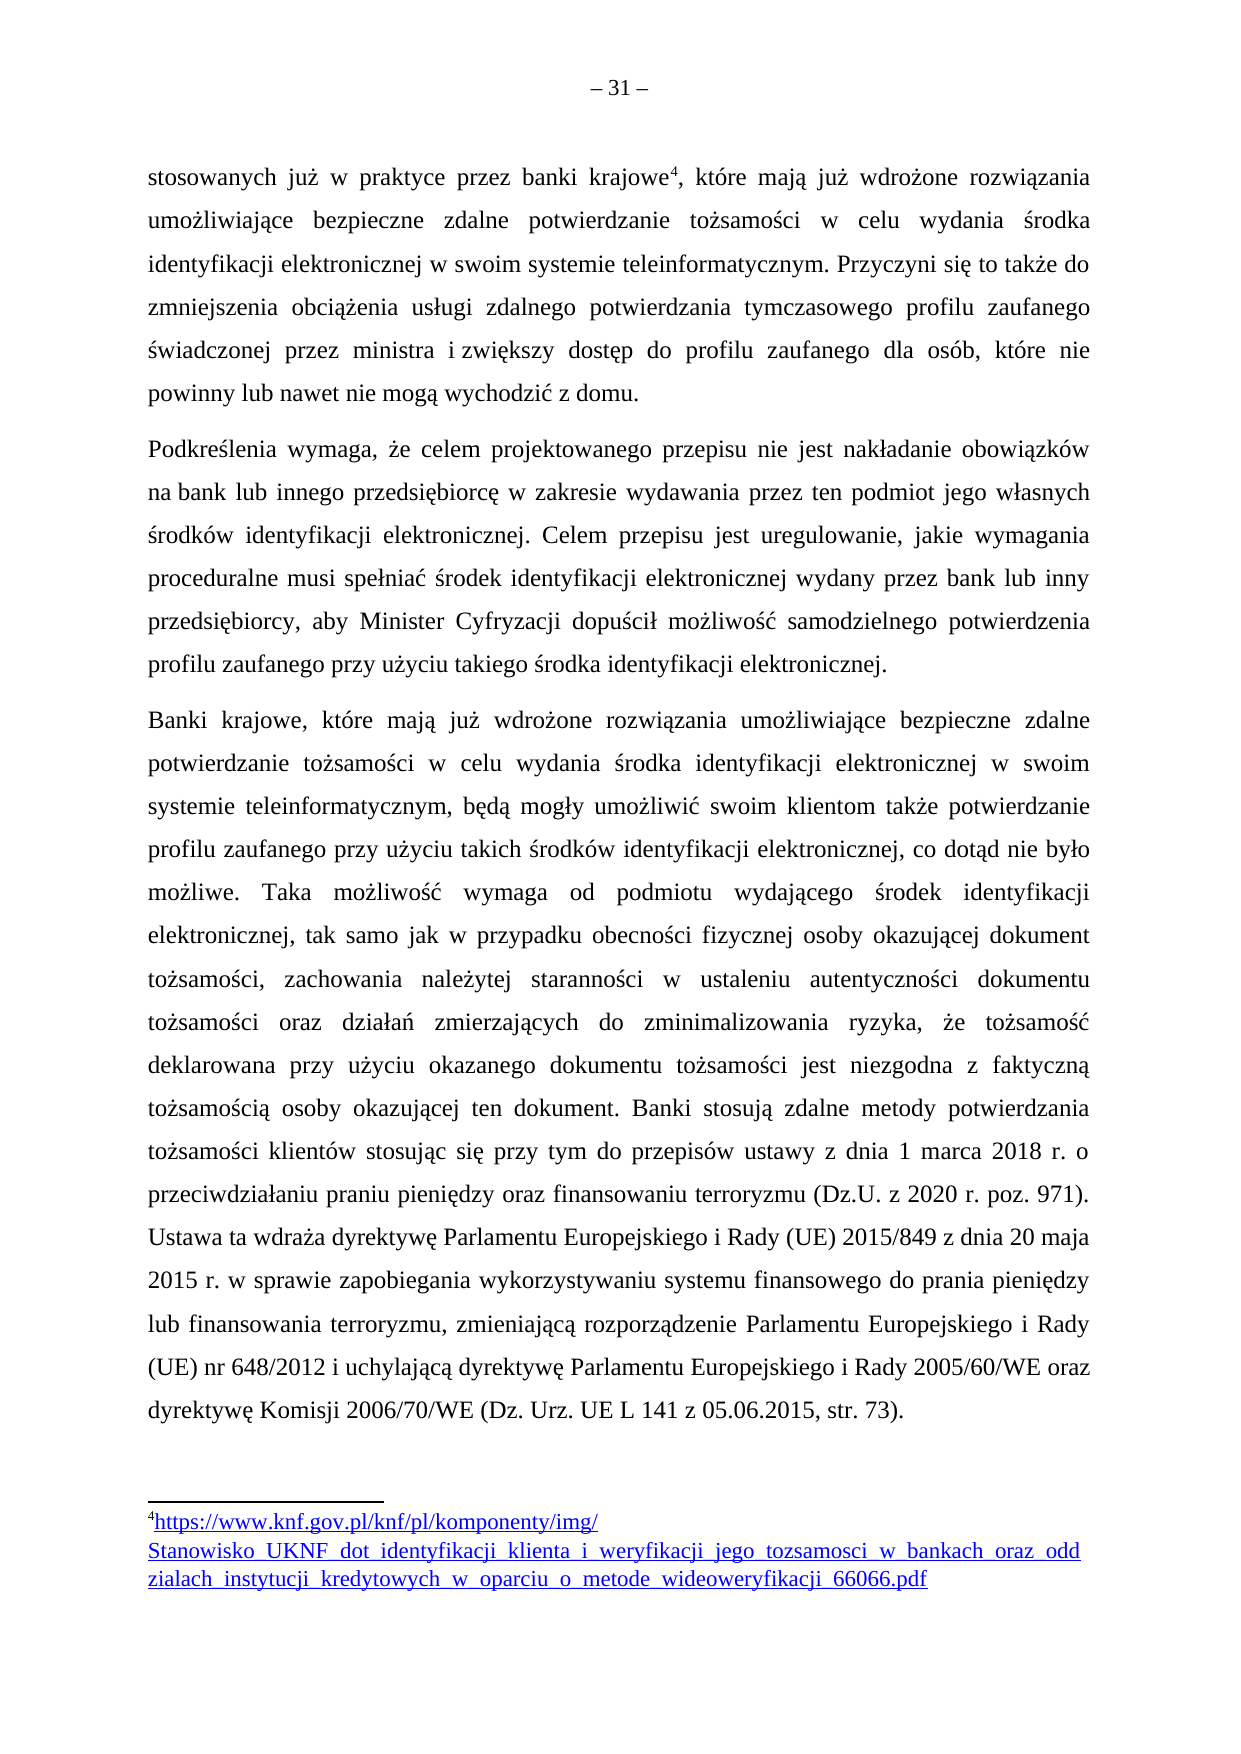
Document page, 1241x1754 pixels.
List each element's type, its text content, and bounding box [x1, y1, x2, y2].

text Podkreślenia wymaga, że celem projektowanego przepisu nie jest nakładanie obowiązków na bank lub innego przedsiębiorcę w zakresie wydawania przez ten podmiot jego własnych środków identyfikacji elektronicznej. Celem przepisu jest uregulowanie, jakie wymagania proceduralne musi spełniać środek identyfikacji elektronicznej wydany przez bank lub inny przedsiębiorcy, aby Minister Cyfryzacji dopuścił możliwość samodzielnego potwierdzenia profilu zaufanego przy użyciu takiego środka identyfikacji elektronicznej. [148, 434, 1091, 678]
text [148, 162, 1091, 407]
text Banki krajowe, które mają już wdrożone rozwiązania umożliwiające bezpieczne zdalne potwierdzanie tożsamości w celu wydania środka identyfikacji elektronicznej w swoim systemie teleinformatycznym, będą mogły umożliwić swoim klientom także potwierdzanie profilu zaufanego przy użyciu takich środków identyfikacji elektronicznej, co dotąd nie było możliwe. Taka możliwość wymaga od podmiotu wydającego środek identyfikacji elektronicznej, tak samo jak w przypadku obecności fizycznej osoby okazującej dokument tożsamości, zachowania należytej staranności w ustaleniu autentyczności dokumentu tożsamości oraz działań zmierzających do zminimalizowania ryzyka, że tożsamość deklarowana przy użyciu okazanego dokumentu tożsamości jest niezgodna z faktyczną tożsamością osoby okazującej ten dokument. Banki stosują zdalne metody potwierdzania tożsamości klientów stosując się przy tym do przepisów ustawy z dnia 1 marca 2018 r. o przeciwdziałaniu praniu pieniędzy oraz finansowaniu terroryzmu (Dz.U. z 2020 r. poz. 971). Ustawa ta wdraża dyrektywę Parlamentu Europejskiego i Rady (UE) 2015/849 z dnia 20 maja 2015 r. w sprawie zapobiegania wykorzystywaniu systemu finansowego do prania pieniędzy lub finansowania terroryzmu, zmieniającą rozporządzenie Parlamentu Europejskiego i Rady (UE) nr 648/2012 i uchylającą dyrektywę Parlamentu Europejskiego i Rady 2005/60/WE oraz dyrektywę Komisji 2006/70/WE (Dz. Urz. UE L 141 z 05.06.2015, str. 73). [148, 705, 1091, 1424]
